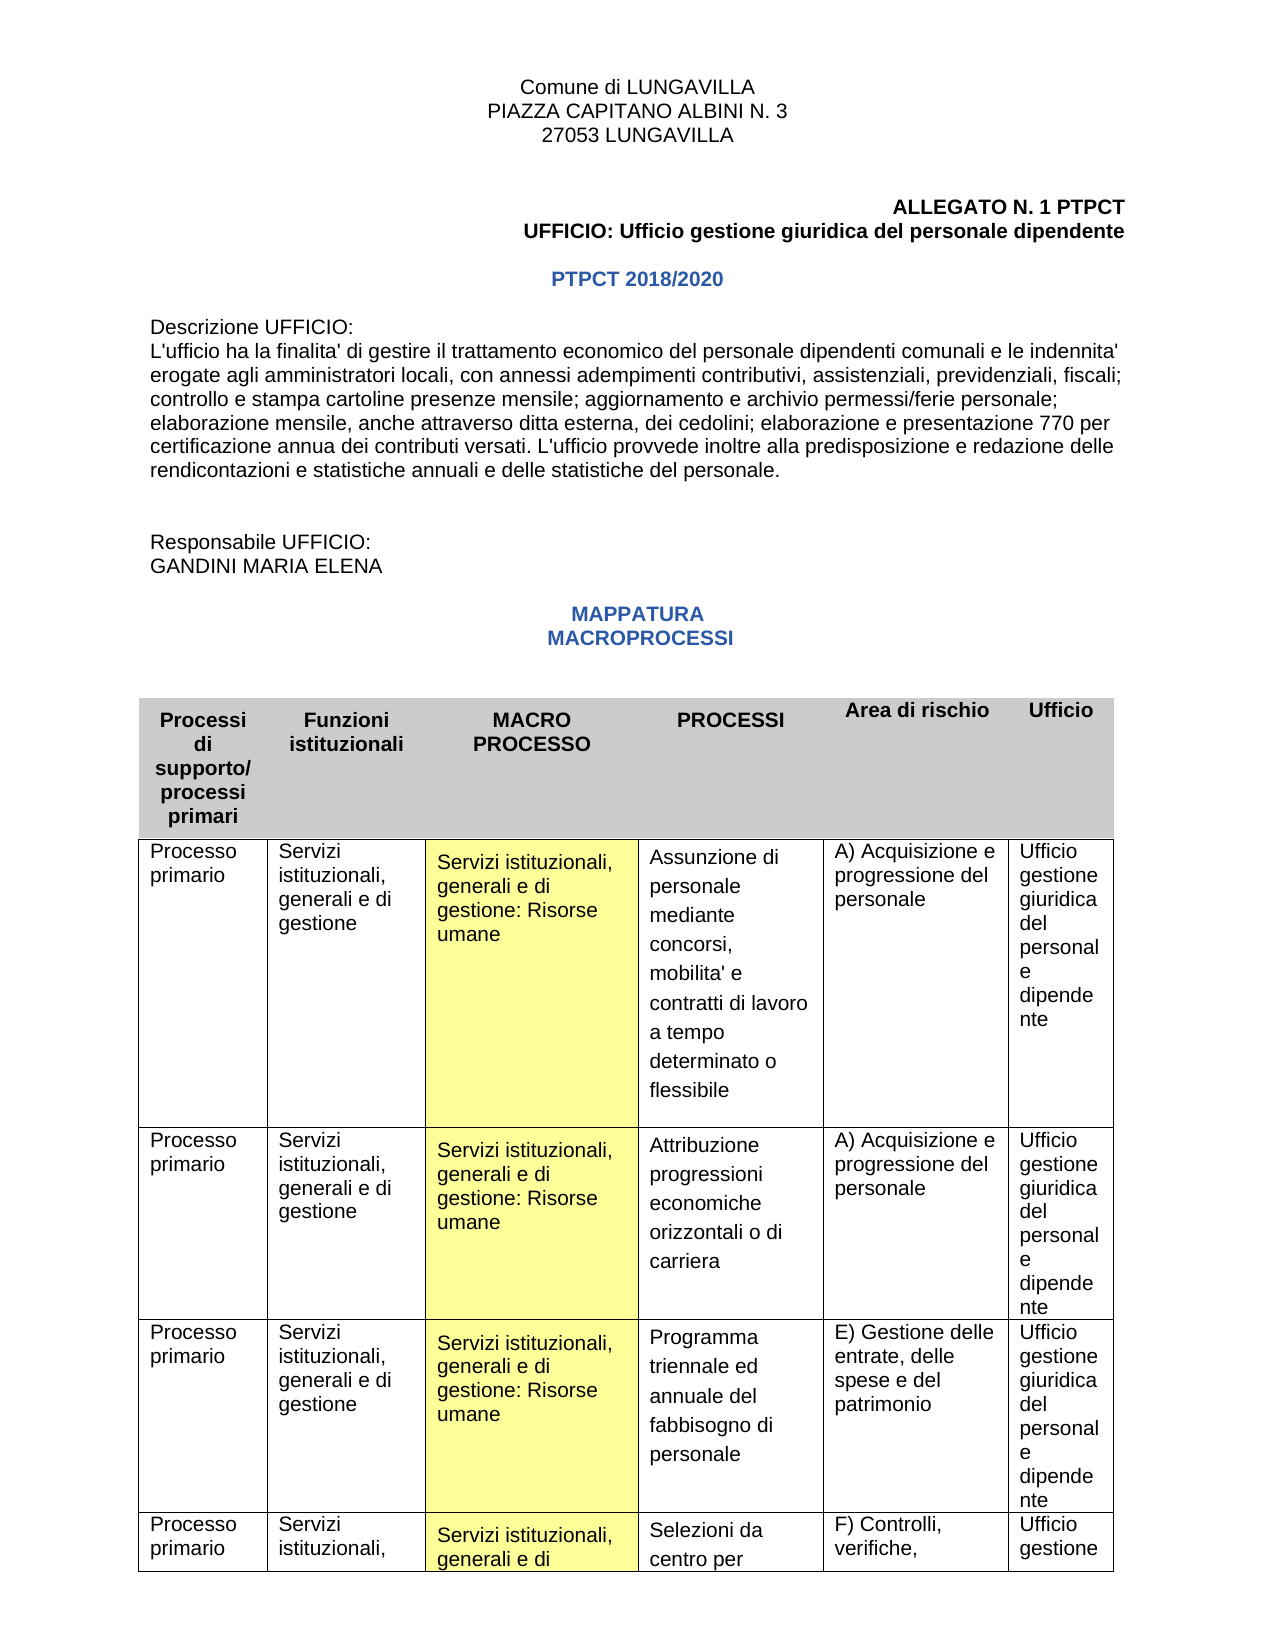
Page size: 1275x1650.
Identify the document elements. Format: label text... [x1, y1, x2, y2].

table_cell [426, 1513, 638, 1571]
text L'ufficio ha la finalita' di gestire il trattamento economico del personale dipendenti comunali e le indennita' erogate agli amministratori locali, con annessi adempimenti contributivi, assistenziali, previdenziali, fiscali; controllo e stampa cartoline presenze mensile; aggiornamento e archivio permessi/ferie personale; elaborazione mensile, anche attraverso ditta esterna, dei cedolini; elaborazione e presentazione 770 per certificazione annua dei contributi versati. L'ufficio provvede inoltre alla predisposizione e redazione delle rendicontazioni e statistiche annuali e delle statistiche del personale. [150, 338, 1125, 482]
table_header PROCESSI [638, 698, 823, 838]
text Responsabile UFFICIO: [150, 530, 1125, 554]
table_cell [268, 1513, 425, 1571]
table_header MACRO PROCESSO [426, 698, 638, 838]
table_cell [1009, 1513, 1113, 1571]
table_cell A) Acquisizione e progressione del personale [824, 840, 1008, 1127]
table_cell Servizi istituzionali, generali e di gestione: Risorse umane [426, 1128, 638, 1319]
table_cell A) Acquisizione e progressione del personale [824, 1128, 1008, 1319]
table_cell Servizi istituzionali, generali e di gestione: Risorse umane [426, 1320, 638, 1512]
text MAPPATURA [150, 602, 1125, 626]
text 27053 LUNGAVILLA [150, 123, 1125, 147]
text Descrizione UFFICIO: [150, 314, 1125, 338]
table_cell Servizi istituzionali, generali e di gestione: Risorse umane [426, 840, 638, 1127]
table_cell Servizi istituzionali, generali e di gestione [268, 1128, 425, 1319]
table_cell Ufficio gestione giuridica del personale dipendente [1009, 1320, 1113, 1512]
table_header Ufficio [1008, 698, 1114, 838]
table_cell Processo primario [139, 840, 267, 1127]
table_cell Assunzione di personale mediante concorsi, mobilita' e contratti di lavoro a tempo determinato o flessibile [639, 840, 823, 1127]
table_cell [639, 1513, 823, 1571]
table_cell Processo primario [139, 1128, 267, 1319]
text GANDINI MARIA ELENA [150, 554, 1125, 578]
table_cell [824, 1513, 1008, 1571]
table_cell Servizi istituzionali, generali e di gestione [268, 1320, 425, 1512]
table_cell E) Gestione delle entrate, delle spese e del patrimonio [824, 1320, 1008, 1512]
table_cell Programma triennale ed annuale del fabbisogno di personale [639, 1320, 823, 1512]
text MACROPROCESSI [150, 626, 1125, 650]
table_cell Attribuzione progressioni economiche orizzontali o di carriera [639, 1128, 823, 1319]
text ALLEGATO N. 1 PTPCT [150, 195, 1125, 219]
table_cell Ufficio gestione giuridica del personale dipendente [1009, 1128, 1113, 1319]
table_cell Processo primario [139, 1320, 267, 1512]
table_header Funzioni istituzionali [267, 698, 426, 838]
text PTPCT 2018/2020 [150, 267, 1125, 291]
table_cell Processo primario [139, 1513, 267, 1571]
table_cell Ufficio gestione giuridica del personale dipendente [1009, 840, 1113, 1127]
table_header Processi di supporto/processi primari [139, 698, 267, 838]
text UFFICIO: Ufficio gestione giuridica del personale dipendente [150, 219, 1125, 243]
table_cell Servizi istituzionali, generali e di gestione [268, 840, 425, 1127]
text PIAZZA CAPITANO ALBINI N. 3 [150, 99, 1125, 123]
table_header Area di rischio [823, 698, 1008, 838]
text Comune di LUNGAVILLA [150, 75, 1125, 99]
